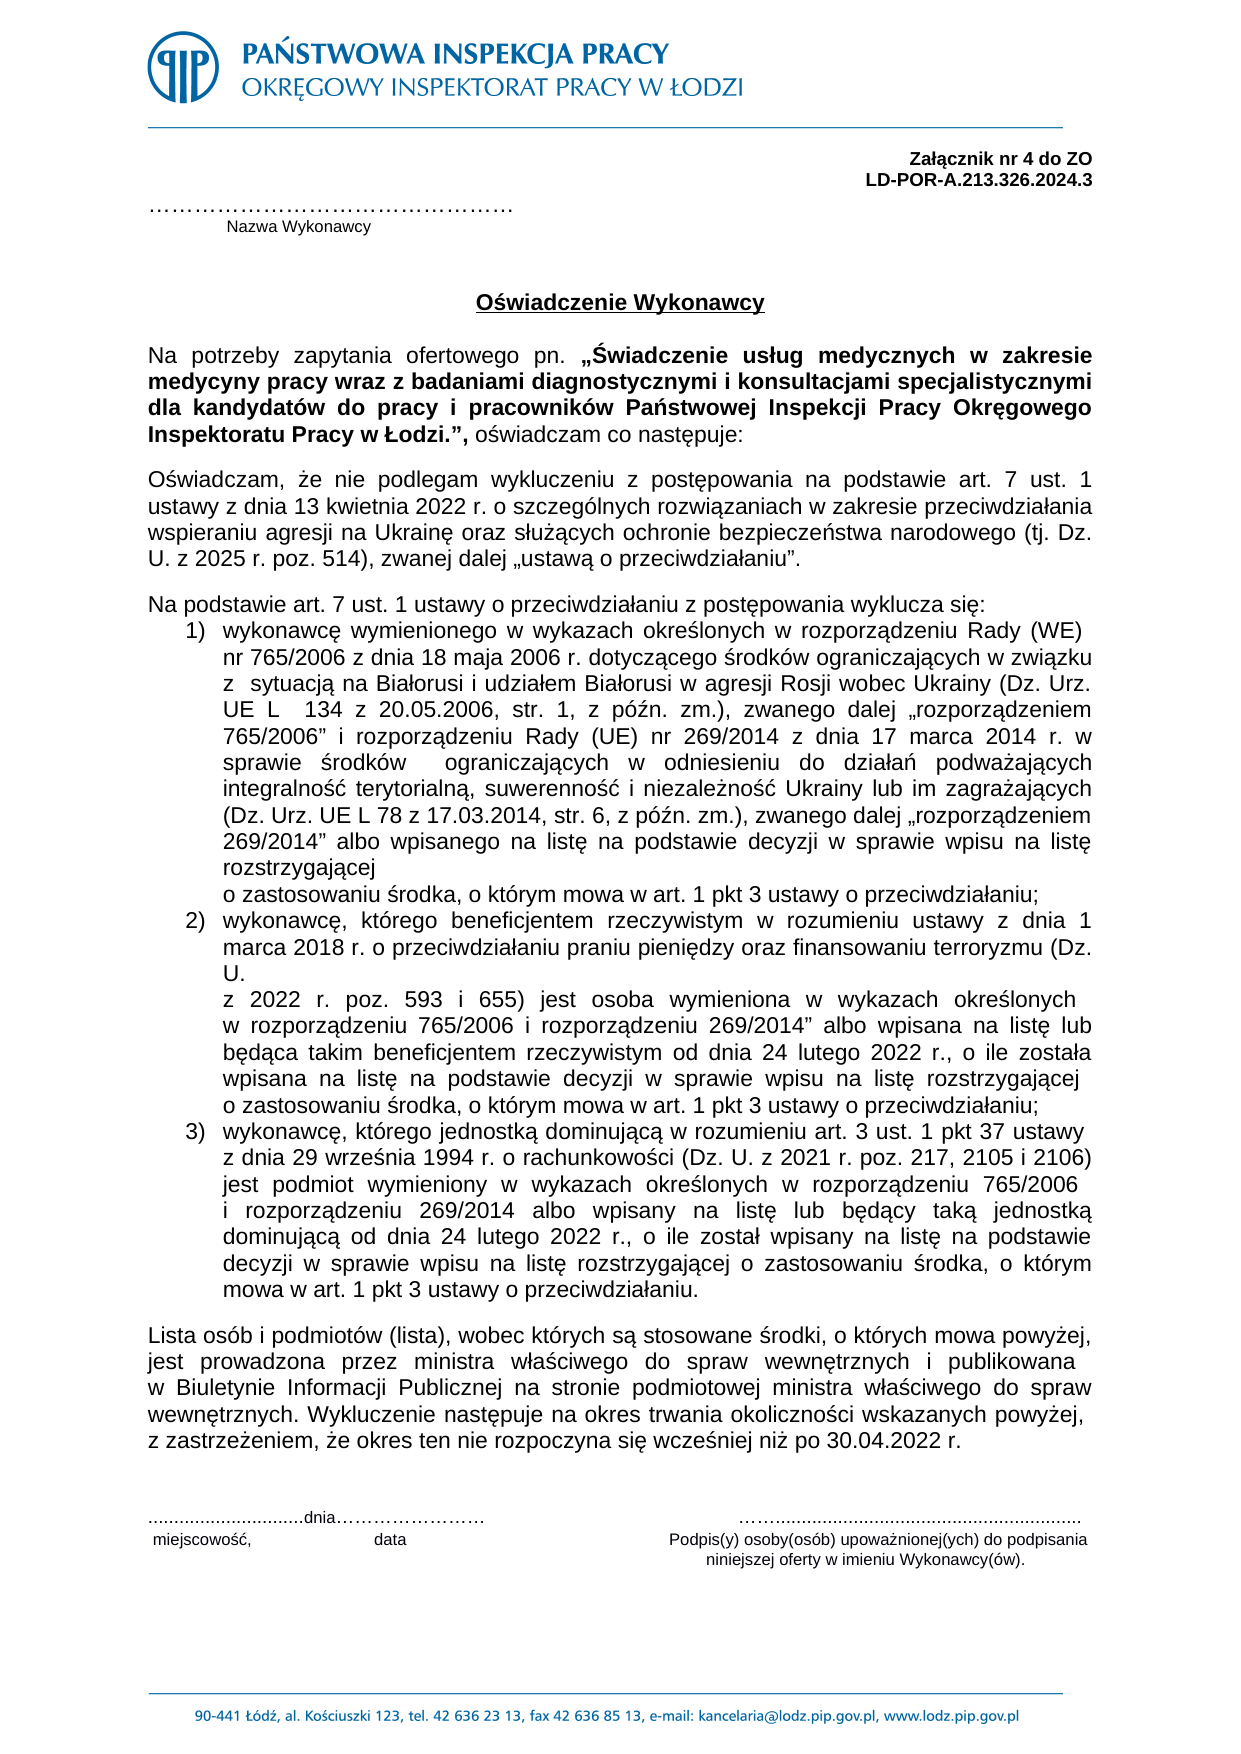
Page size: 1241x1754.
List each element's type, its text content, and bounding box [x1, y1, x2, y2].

list wykonawcę, którego beneficjentem rzeczywistym w rozumieniu ustawy z dnia 1 marca 2018 r. o przeciwdziałaniu praniu pieniędzy oraz finansowaniu terroryzmu (Dz. U. z 2022 r. poz. 593 i 655) jest osoba wymieniona w wykazach określonych w rozporządzeniu 765/2006 i rozporządzeniu 269/2014” albo wpisana na listę lub będąca takim beneficjentem rzeczywistym od dnia 24 lutego 2022 r., o ile została wpisana na listę na podstawie decyzji w sprawie wpisu na listę rozstrzygającej o zastosowaniu środka, o którym mowa w art. 1 pkt 3 ustawy o przeciwdziałaniu; [185, 907, 1093, 1118]
list wykonawcę, którego jednostką dominującą w rozumieniu art. 3 ust. 1 pkt 37 ustawy z dnia 29 września 1994 r. o rachunkowości (Dz. U. z 2021 r. poz. 217, 2105 i 2106) jest podmiot wymieniony w wykazach określonych w rozporządzeniu 765/2006 i rozporządzeniu 269/2014 albo wpisany na listę lub będący taką jednostką dominującą od dnia 24 lutego 2022 r., o ile został wpisany na listę na podstawie decyzji w sprawie wpisu na listę rozstrzygającej o zastosowaniu środka, o którym mowa w art. 1 pkt 3 ustawy o przeciwdziałaniu. [185, 1118, 1093, 1302]
text Załącznik nr 4 do ZO [590, 148, 1093, 169]
text miejscowość, data Podpis(y) osoby(osób) upoważnionej(ych) do podpisania [148, 1529, 1093, 1548]
text Nazwa Wykonawcy [148, 217, 1093, 236]
text Oświadczam, że nie podlegam wykluczeniu z postępowania na podstawie art. 7 ust. 1 ustawy z dnia 13 kwietnia 2022 r. o szczególnych rozwiązaniach w zakresie przeciwdziałania wspieraniu agresji na Ukrainę oraz służących ochronie bezpieczeństwa narodowego (tj. Dz. U. z 2025 r. poz. 514), zwanej dalej „ustawą o przeciwdziałaniu”. [148, 466, 1093, 572]
text Na potrzeby zapytania ofertowego pn. „Świadczenie usług medycznych w zakresie medycyny pracy wraz z badaniami diagnostycznymi i konsultacjami specjalistycznymi dla kandydatów do pracy i pracowników Państwowej Inspekcji Pracy Okręgowego Inspektoratu Pracy w Łodzi.”, oświadczam co następuje: [148, 342, 1093, 447]
picture [147, 29, 1064, 130]
text ..............................dnia…………………… ……........................................................... [148, 1506, 1093, 1528]
text LD-POR-A.213.326.2024.3 [590, 169, 1093, 191]
text Lista osób i podmiotów (lista), wobec których są stosowane środki, o których mowa powyżej, jest prowadzona przez ministra właściwego do spraw wewnętrznych i publikowana w Biuletynie Informacji Publicznej na stronie podmiotowej ministra właściwego do spraw wewnętrznych. Wykluczenie następuje na okres trwania okoliczności wskazanych powyżej, z zastrzeżeniem, że okres ten nie rozpoczyna się wcześniej niż po 30.04.2022 r. [148, 1322, 1093, 1453]
list wykonawcę wymienionego w wykazach określonych w rozporządzeniu Rady (WE) nr 765/2006 z dnia 18 maja 2006 r. dotyczącego środków ograniczających w związku z sytuacją na Białorusi i udziałem Białorusi w agresji Rosji wobec Ukrainy (Dz. Urz. UE L 134 z 20.05.2006, str. 1, z późn. zm.), zwanego dalej „rozporządzeniem 765/2006” i rozporządzeniu Rady (UE) nr 269/2014 z dnia 17 marca 2014 r. w sprawie środków ograniczających w odniesieniu do działań podważających integralność terytorialną, suwerenność i niezależność Ukrainy lub im zagrażających (Dz. Urz. UE L 78 z 17.03.2014, str. 6, z późn. zm.), zwanego dalej „rozporządzeniem 269/2014” albo wpisanego na listę na podstawie decyzji w sprawie wpisu na listę rozstrzygającej o zastosowaniu środka, o którym mowa w art. 1 pkt 3 ustawy o przeciwdziałaniu; [185, 617, 1093, 907]
text Oświadczenie Wykonawcy [148, 289, 1093, 315]
text niniejszej oferty w imieniu Wykonawcy(ów). [148, 1550, 1093, 1569]
text Na podstawie art. 7 ust. 1 ustawy o przeciwdziałaniu z postępowania wyklucza się: [148, 591, 1093, 617]
picture [147, 1691, 1064, 1725]
text ………………………………………… [148, 191, 1093, 217]
